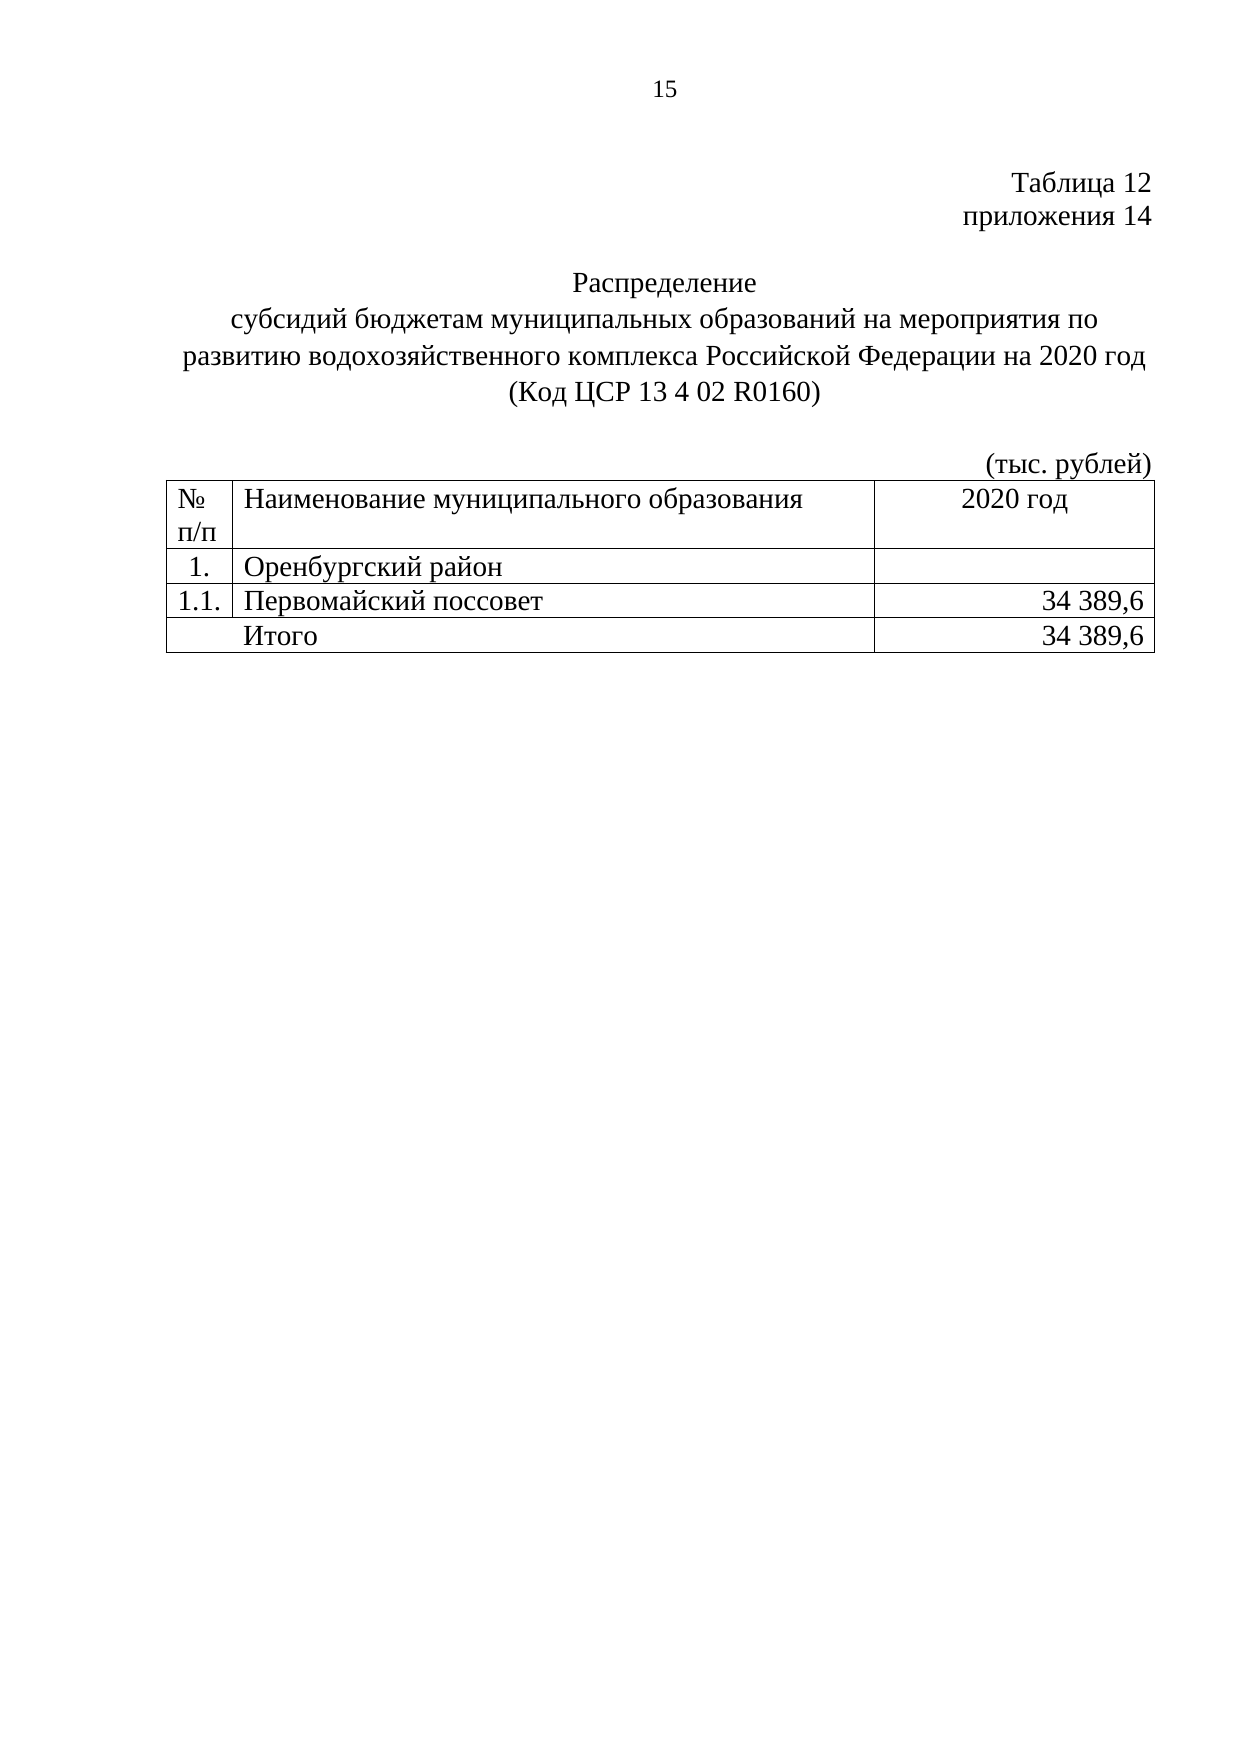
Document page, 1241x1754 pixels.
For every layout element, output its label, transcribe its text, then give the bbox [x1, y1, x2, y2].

table_cell Итого [167, 618, 874, 652]
text (Код ЦСР 13 4 02 R0160) [177, 374, 1152, 407]
table_cell Оренбургский район [233, 549, 874, 582]
table_cell 34 389,6 [875, 618, 1154, 652]
table_header Наименование муниципального образования [233, 481, 874, 548]
text субсидий бюджетам муниципальных образований на мероприятия по развитию водохозяйственного комплекса Российской Федерации на 2020 год [177, 302, 1152, 371]
table_cell 1.1. [167, 584, 232, 617]
text приложения 14 [177, 198, 1152, 232]
table_cell 1. [167, 549, 232, 582]
table_header 2020 год [875, 481, 1154, 548]
table_cell Первомайский поссовет [233, 584, 874, 617]
text (тыс. рублей) [177, 446, 1152, 480]
text Таблица 12 [177, 165, 1152, 198]
text Распределение [177, 265, 1152, 299]
table_cell [875, 549, 1154, 582]
table_cell 34 389,6 [875, 584, 1154, 617]
table_header № п/п [167, 481, 232, 548]
